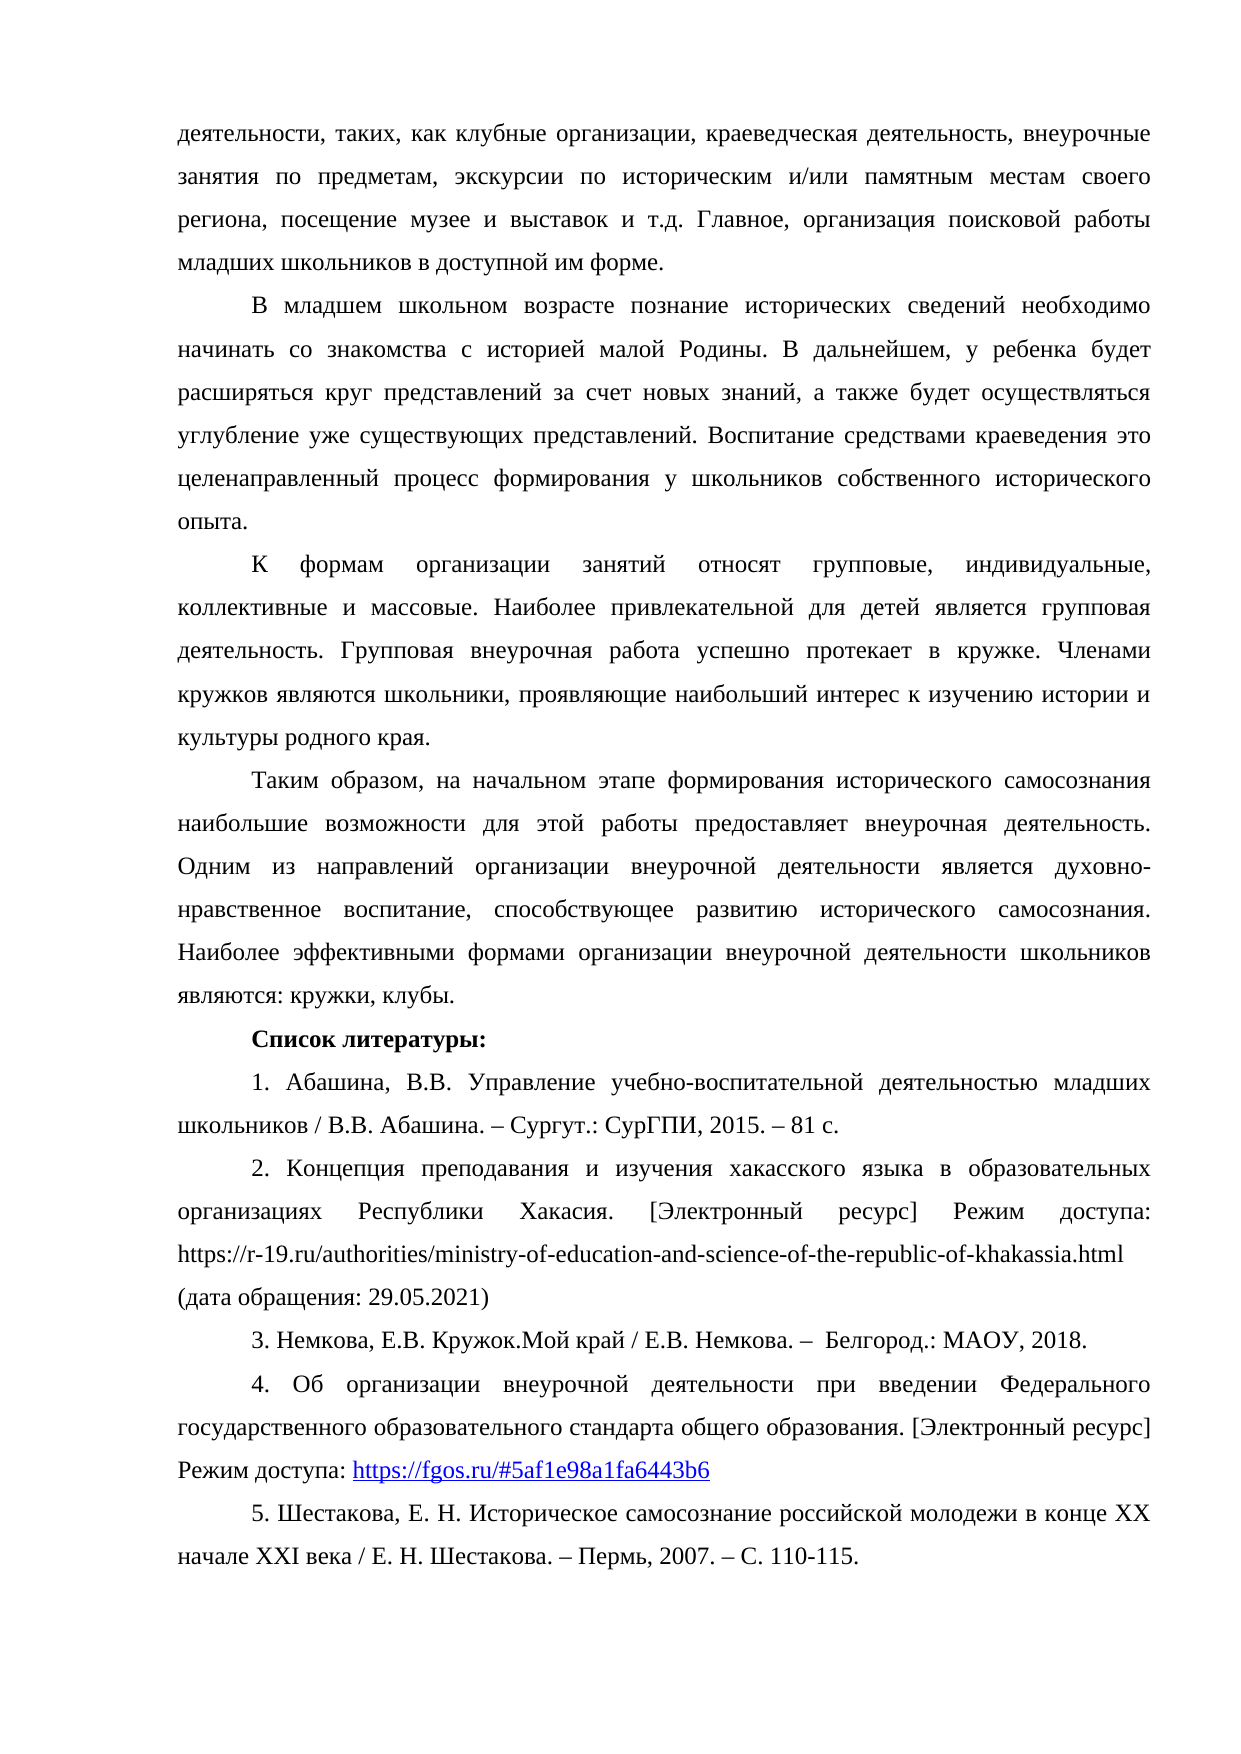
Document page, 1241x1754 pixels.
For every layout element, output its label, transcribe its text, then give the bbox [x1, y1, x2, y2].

text 2. Концепция преподавания и изучения хакасского языка в образовательных организациях Республики Хакасия. [Электронный ресурс] Режим доступа: https://r-19.ru/authorities/ministry-of-education-and-science-of-the-republic-of-khakassia.html (дата обращения: 29.05.2021) [177, 1153, 1152, 1311]
text 3. Немкова, Е.В. Кружок.Мой край / Е.В. Немкова. – Белгород.: МАОУ, 2018. [177, 1326, 1152, 1354]
text Таким образом, на начальном этапе формирования исторического самосознания наибольшие возможности для этой работы предоставляет внеурочная деятельность. Одним из направлений организации внеурочной деятельности является духовно-нравственное воспитание, способствующее развитию исторического самосознания. Наиболее эффективными формами организации внеурочной деятельности школьников являются: кружки, клубы. [177, 765, 1152, 1009]
text К формам организации занятий относят групповые, индивидуальные, коллективные и массовые. Наиболее привлекательной для детей является групповая деятельность. Групповая внеурочная работа успешно протекает в кружке. Членами кружков являются школьники, проявляющие наибольший интерес к изучению истории и культуры родного края. [177, 549, 1152, 751]
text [177, 118, 1152, 276]
text Список литературы: [177, 1024, 1152, 1052]
text В младшем школьном возрасте познание исторических сведений необходимо начинать со знакомства с историей малой Родины. В дальнейшем, у ребенка будет расширяться круг представлений за счет новых знаний, а также будет осуществляться углубление уже существующих представлений. Воспитание средствами краеведения это целенаправленный процесс формирования у школьников собственного исторического опыта. [177, 291, 1152, 535]
text 4. Об организации внеурочной деятельности при введении Федерального государственного образовательного стандарта общего образования. [Электронный ресурс] Режим доступа: https://fgos.ru/#5af1e98a1fa6443b6 [177, 1369, 1152, 1484]
text 1. Абашина, В.В. Управление учебно-воспитательной деятельностью младших школьников / В.В. Абашина. – Сургут.: СурГПИ, 2015. – 81 с. [177, 1067, 1152, 1139]
text 5. Шестакова, Е. Н. Историческое самосознание российской молодежи в конце XX начале XXI века / Е. Н. Шестакова. – Пермь, 2007. – С. 110-115. [177, 1498, 1152, 1570]
